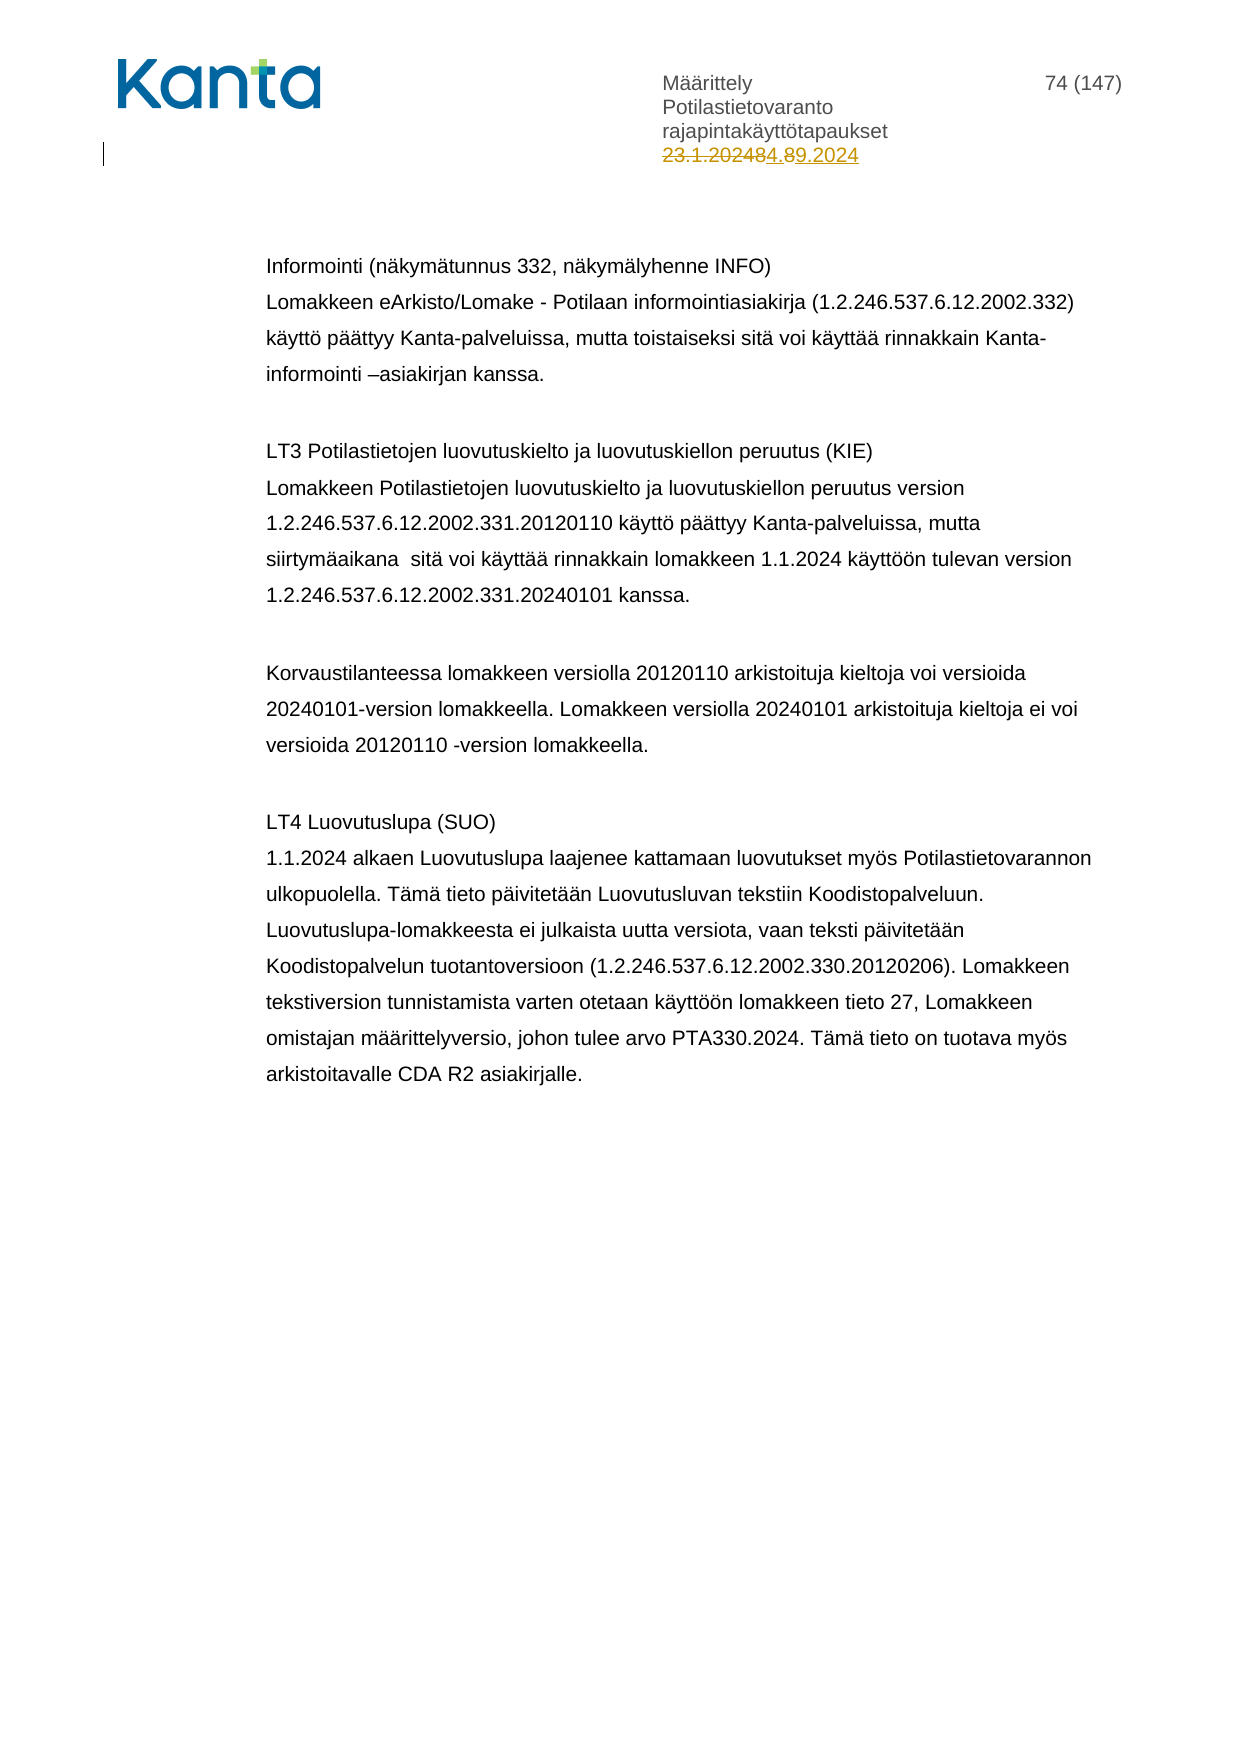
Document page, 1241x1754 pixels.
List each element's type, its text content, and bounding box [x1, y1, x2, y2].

text Korvaustilanteessa lomakkeen versiolla 20120110 arkistoituja kieltoja voi versioida 20240101-version lomakkeella. Lomakkeen versiolla 20240101 arkistoituja kieltoja ei voi versioida 20120110 -version lomakkeella. [266, 661, 1107, 757]
text LT4 Luovutuslupa (SUO) [266, 810, 1107, 834]
picture [118, 59, 321, 109]
text Informointi (näkymätunnus 332, näkymälyhenne INFO) [266, 254, 1107, 278]
text Lomakkeen Potilastietojen luovutuskielto ja luovutuskiellon peruutus version 1.2.246.537.6.12.2002.331.20120110 käyttö päättyy Kanta-palveluissa, mutta siirtymäaikana sitä voi käyttää rinnakkain lomakkeen 1.1.2024 käyttöön tulevan version 1.2.246.537.6.12.2002.331.20240101 kanssa. [266, 475, 1107, 607]
text Lomakkeen eArkisto/Lomake - Potilaan informointiasiakirja (1.2.246.537.6.12.2002.332) käyttö päättyy Kanta-palveluissa, mutta toistaiseksi sitä voi käyttää rinnakkain Kanta-informointi –asiakirjan kanssa. [266, 290, 1107, 386]
text LT3 Potilastietojen luovutuskielto ja luovutuskiellon peruutus (KIE) [266, 439, 1107, 463]
text 1.1.2024 alkaen Luovutuslupa laajenee kattamaan luovutukset myös Potilastietovarannon ulkopuolella. Tämä tieto päivitetään Luovutusluvan tekstiin Koodistopalveluun. Luovutuslupa-lomakkeesta ei julkaista uutta versiota, vaan teksti päivitetään Koodistopalvelun tuotantoversioon (1.2.246.537.6.12.2002.330.20120206). Lomakkeen tekstiversion tunnistamista varten otetaan käyttöön lomakkeen tieto 27, Lomakkeen omistajan määrittelyversio, johon tulee arvo PTA330.2024. Tämä tieto on tuotava myös arkistoitavalle CDA R2 asiakirjalle. [266, 846, 1107, 1086]
